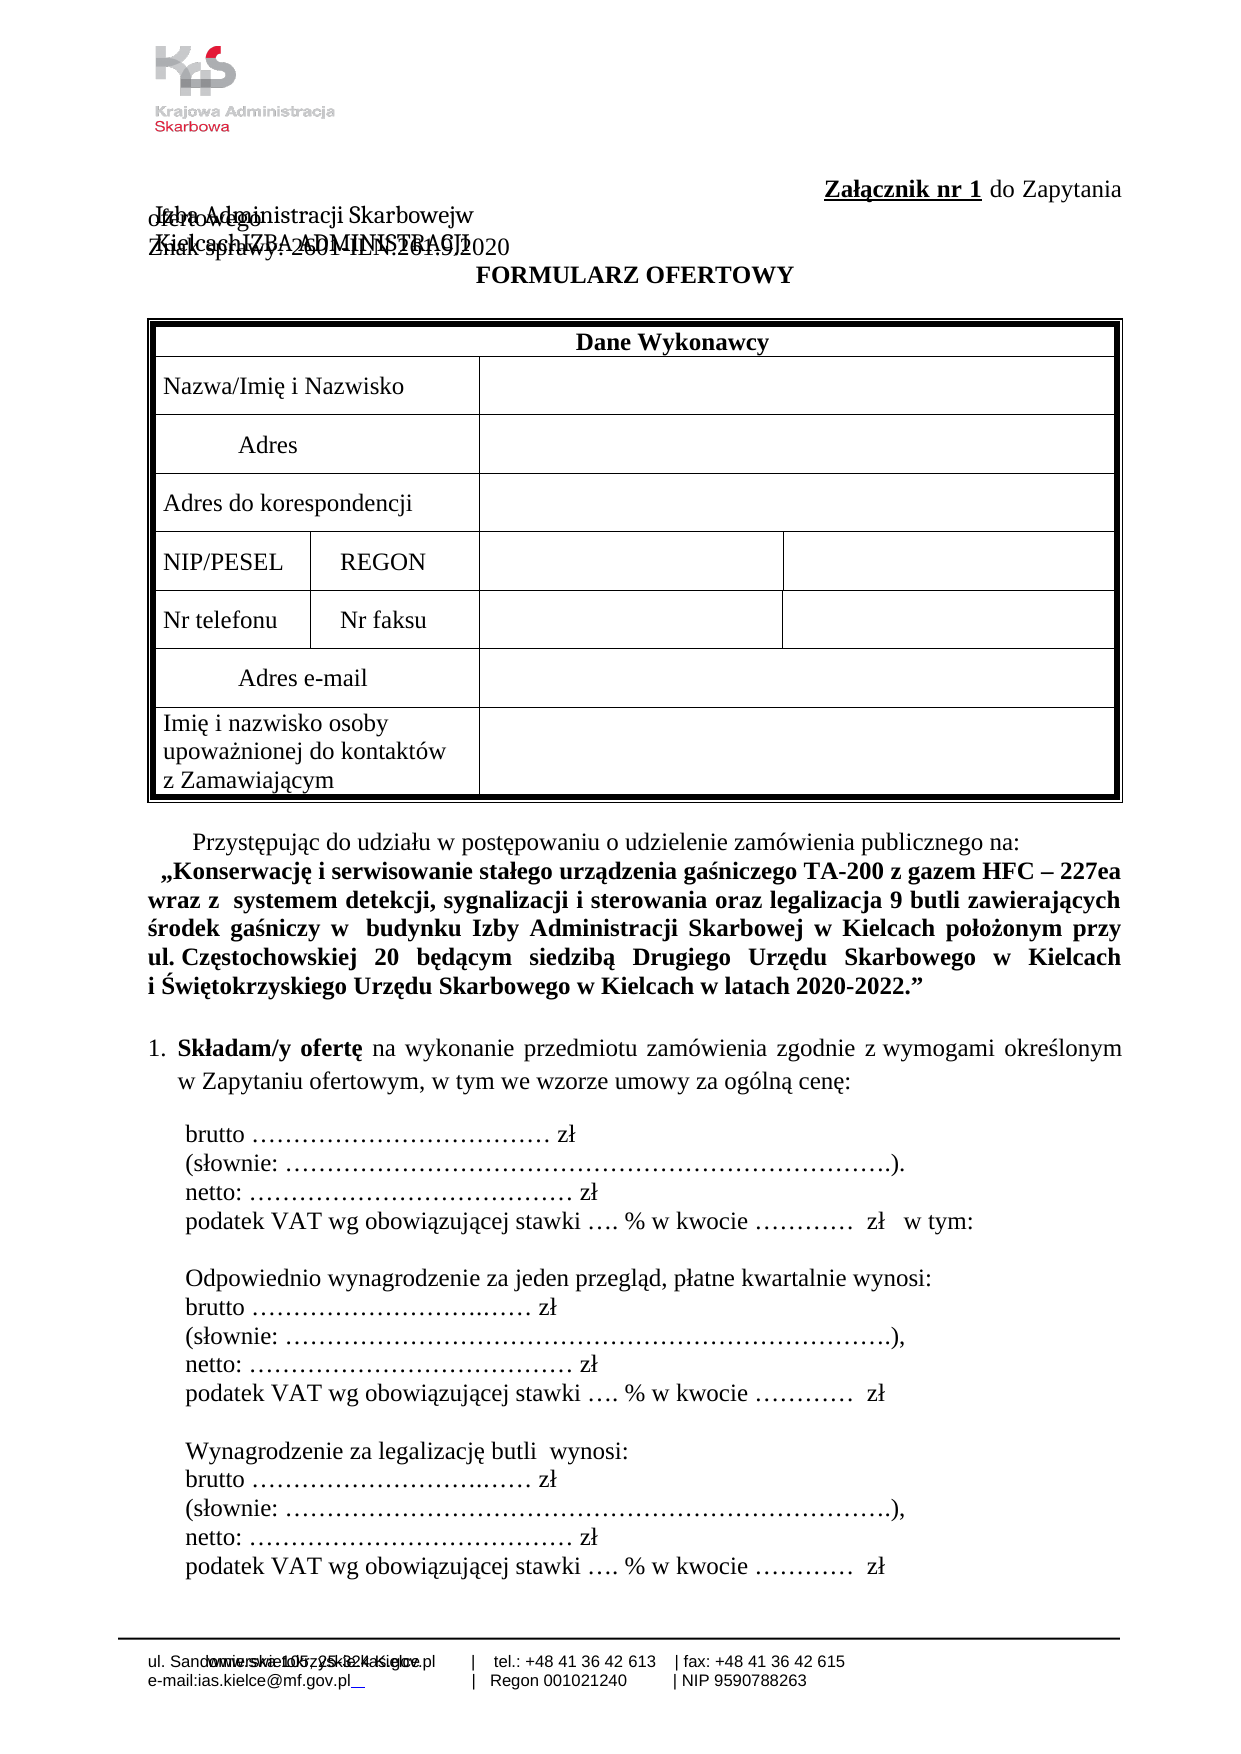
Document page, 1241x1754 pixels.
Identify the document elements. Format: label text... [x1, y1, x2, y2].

text podatek VAT wg obowiązującej stawki …. % w kwocie ………… zł w tym: [185, 1206, 1122, 1234]
text netto: ………………………………… zł [185, 1349, 1122, 1378]
table_cell [783, 591, 1114, 648]
text brutto ……………………….…… zł [185, 1464, 1122, 1493]
table_cell [480, 415, 1114, 473]
table_cell Imię i nazwisko osoby upoważnionej do kontaktów z Zamawiającym [156, 708, 479, 794]
table_cell Nr faksu [311, 591, 479, 648]
table_cell [480, 649, 1114, 707]
table_cell Adres [156, 415, 479, 473]
text „Konserwację i serwisowanie stałego urządzenia gaśniczego TA-200 z gazem HFC – 227ea wraz z systemem detekcji, sygnalizacji i sterowania oraz legalizacja 9 butli zawierających środek gaśniczy w budynku Izby Administracji Skarbowej w Kielcach położonym przy ul. Częstochowskiej 20 będącym siedzibą Drugiego Urzędu Skarbowego w Kielcach i Świętokrzyskiego Urzędu Skarbowego w Kielcach w latach 2020-2022.” [148, 856, 1122, 1000]
table_cell Nazwa/Imię i Nazwisko [156, 357, 479, 414]
table_cell NIP/PESEL [156, 532, 310, 590]
table_cell Nr telefonu [156, 591, 310, 648]
table_cell [480, 357, 1114, 414]
text Wynagrodzenie za legalizację butli wynosi: [185, 1436, 1122, 1464]
table_cell [480, 474, 1114, 531]
table_cell Adres e-mail [156, 649, 479, 707]
text FORMULARZ OFERTOWY [148, 260, 1122, 289]
table_cell [784, 532, 1114, 590]
table_cell [480, 532, 783, 590]
text Załącznik nr 1 do Zapytania ofertowego [148, 174, 1122, 232]
text (słownie: ……………………………………………………………….), [185, 1321, 1122, 1349]
text (słownie: ……………………………………………………………….). [185, 1148, 1122, 1177]
text brutto ……………………….…… zł [185, 1292, 1122, 1321]
text podatek VAT wg obowiązującej stawki …. % w kwocie ………… zł [185, 1378, 1122, 1407]
table_cell Adres do korespondencji [156, 474, 479, 531]
table_cell [480, 591, 782, 648]
table_cell REGON [311, 532, 479, 590]
text podatek VAT wg obowiązującej stawki …. % w kwocie ………… zł [185, 1551, 1122, 1579]
table_header Dane Wykonawcy [156, 327, 1114, 356]
text Znak sprawy: 20 [148, 232, 1122, 260]
text Odpowiednio wynagrodzenie za jeden przegląd, płatne kwartalnie wynosi: [185, 1263, 1122, 1292]
text (słownie: ……………………………………………………………….), [185, 1493, 1122, 1522]
picture [154, 46, 335, 138]
text netto: ………………………………… zł [185, 1177, 1122, 1206]
text Przystępując do udziału w postępowaniu o udzielenie zamówienia publicznego na: [148, 827, 1122, 856]
text netto: ………………………………… zł [185, 1522, 1122, 1551]
text brutto ……………………………… zł [185, 1119, 1122, 1148]
table_cell [480, 708, 1114, 794]
list Składam/y ofertę na wykonanie przedmiotu zamówienia zgodnie z wymogami określonym w Zapytaniu ofertowym, w tym we wzorze umowy za ogólną cenę: [148, 1033, 1122, 1094]
